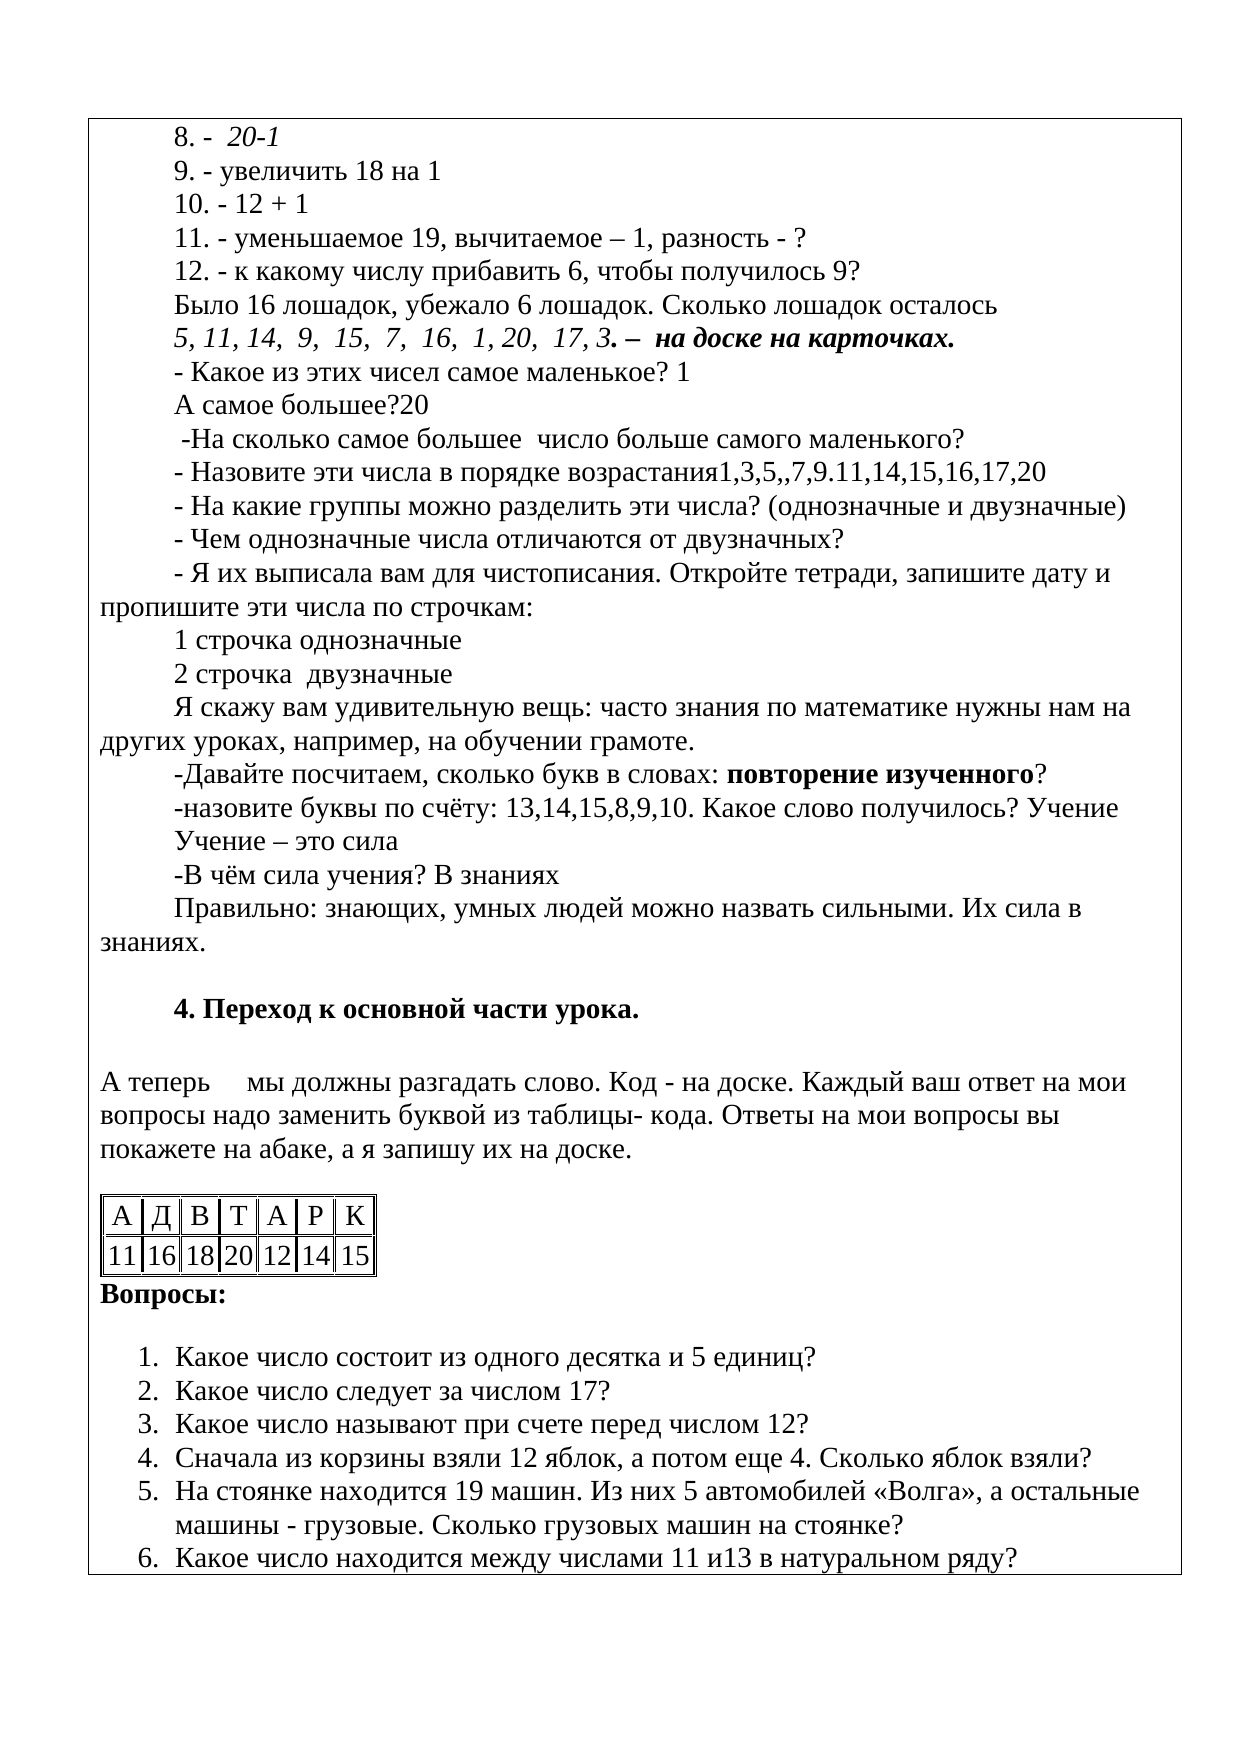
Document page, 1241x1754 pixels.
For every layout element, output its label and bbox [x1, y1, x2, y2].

table_cell [89, 119, 1181, 1574]
